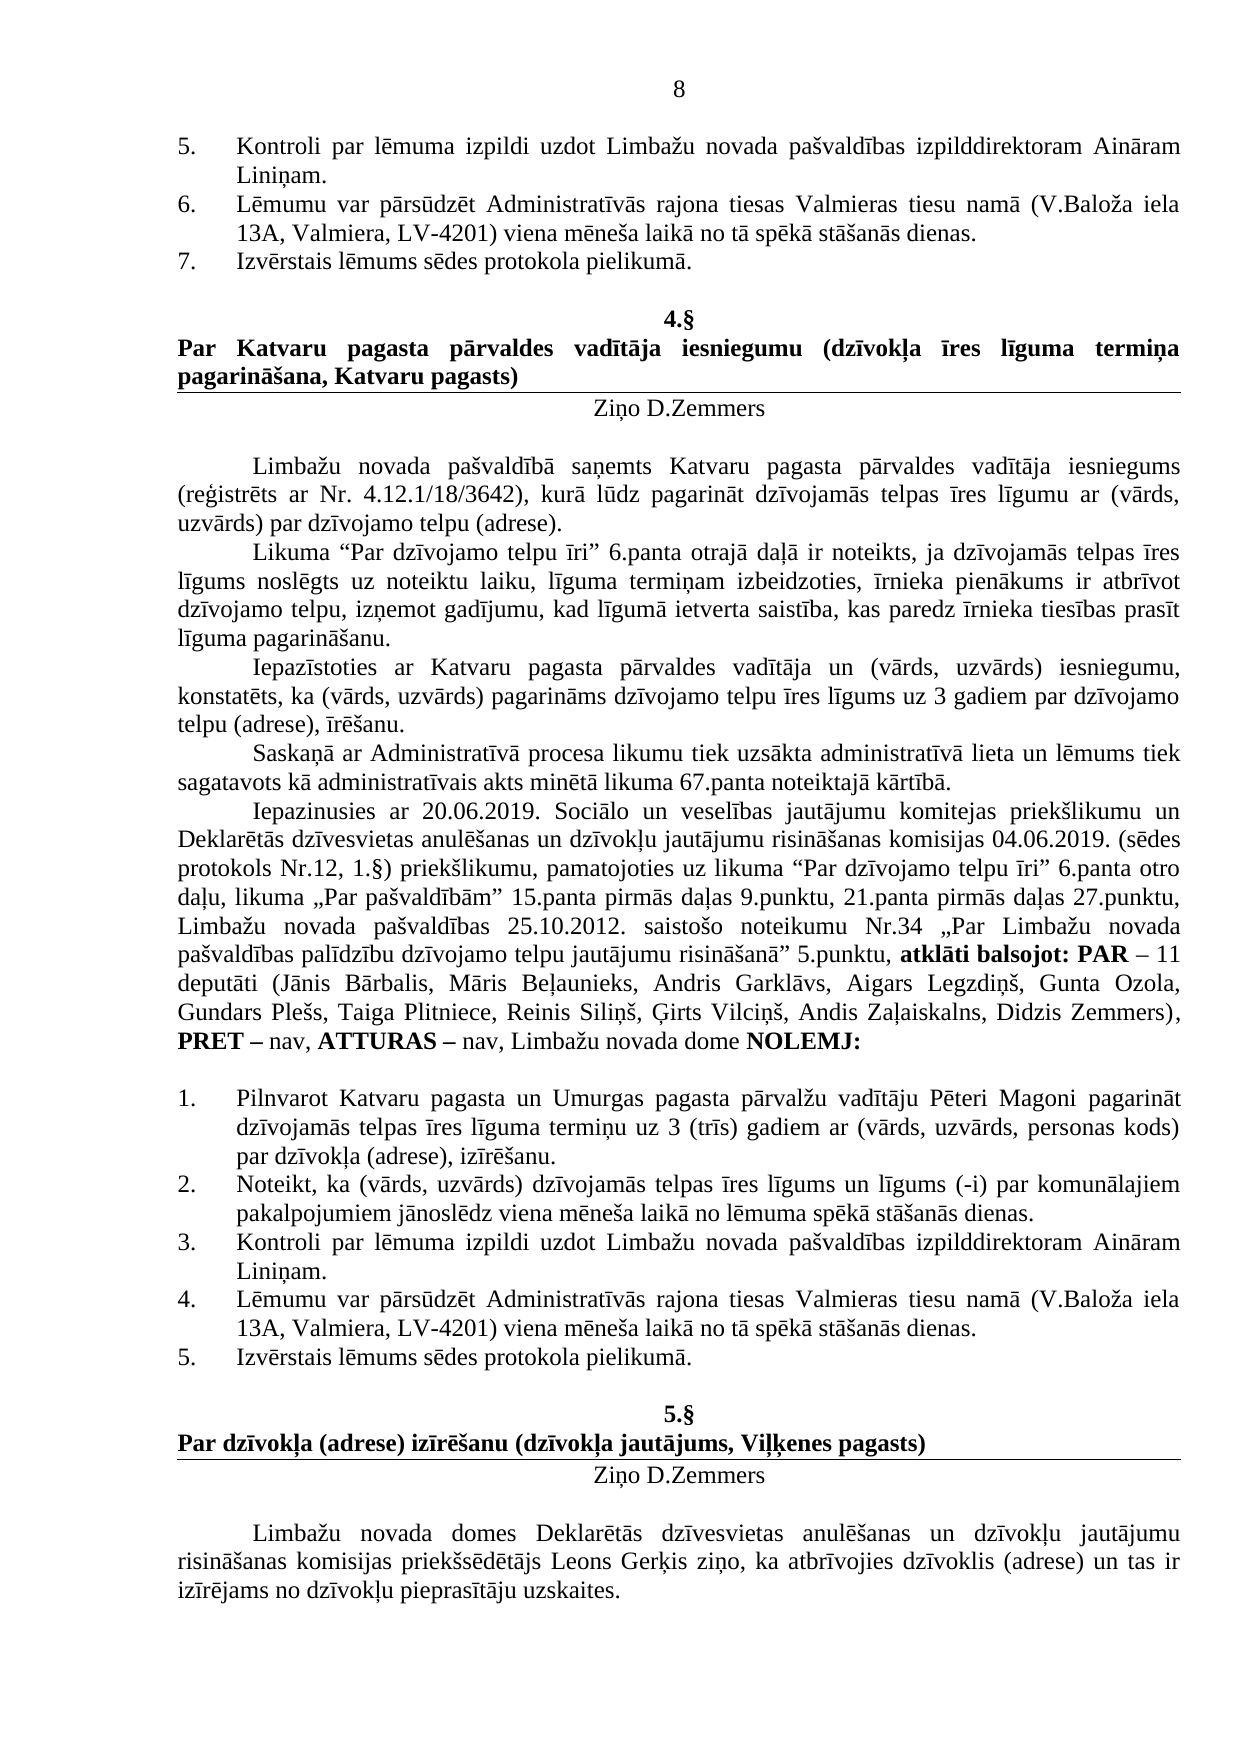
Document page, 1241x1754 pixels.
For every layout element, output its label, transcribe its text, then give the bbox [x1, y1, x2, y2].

list Kontroli par lēmuma izpildi uzdot Limbažu novada pašvaldības izpilddirektoram Aināram Liniņam. [177, 1227, 1181, 1284]
list Izvērstais lēmums sēdes protokola pielikumā. [177, 246, 1181, 275]
list Lēmumu var pārsūdzēt Administratīvās rajona tiesas Valmieras tiesu namā (V.Baloža iela 13A, Valmiera, LV-4201) viena mēneša laikā no tā spēkā stāšanās dienas. [177, 1284, 1181, 1342]
text 5.§ [177, 1399, 1181, 1428]
text Iepazinusies ar 20.06.2019. Sociālo un veselības jautājumu komitejas priekšlikumu un Deklarētās dzīvesvietas anulēšanas un dzīvokļu jautājumu risināšanas komisijas 04.06.2019. (sēdes protokols Nr.12, 1.§) priekšlikumu, pamatojoties uz likuma “Par dzīvojamo telpu īri” 6.panta otro daļu, likuma „Par pašvaldībām” 15.panta pirmās daļas 9.punktu, 21.panta pirmās daļas 27.punktu, Limbažu novada pašvaldības 25.10.2012. saistošo noteikumu Nr.34 „Par Limbažu novada pašvaldības palīdzību dzīvojamo telpu jautājumu risināšanā” 5.punktu, atklāti balsojot: PAR – 11 deputāti (Jānis Bārbalis, Māris Beļaunieks, Andris Garklāvs, Aigars Legzdiņš, Gunta Ozola, Gundars Plešs, Taiga Plitniece, Reinis Siliņš, Ģirts Vilciņš, Andis Zaļaiskalns, Didzis Zemmers), PRET – nav, ATTURAS – nav, Limbažu novada dome NOLEMJ: [177, 796, 1181, 1054]
text Limbažu novada domes Deklarētās dzīvesvietas anulēšanas un dzīvokļu jautājumu risināšanas komisijas priekšsēdētājs Leons Gerķis ziņo, ka atbrīvojies dzīvoklis (adrese) un tas ir izīrējams no dzīvokļu pieprasītāju uzskaites. [177, 1518, 1181, 1604]
list Noteikt, ka (vārds, uzvārds) dzīvojamās telpas īres līgums un līgums (-i) par komunālajiem pakalpojumiem jānoslēdz viena mēneša laikā no lēmuma spēkā stāšanās dienas. [177, 1169, 1181, 1227]
text 4.§ [177, 304, 1181, 333]
list Kontroli par lēmuma izpildi uzdot Limbažu novada pašvaldības izpilddirektoram Aināram Liniņam. [177, 131, 1181, 189]
text Par dzīvokļa (adrese) izīrēšanu (dzīvokļa jautājums, Viļķenes pagasts) [177, 1428, 1181, 1459]
text Ziņo D.Zemmers [177, 1460, 1181, 1489]
list Lēmumu var pārsūdzēt Administratīvās rajona tiesas Valmieras tiesu namā (V.Baloža iela 13A, Valmiera, LV-4201) viena mēneša laikā no tā spēkā stāšanās dienas. [177, 189, 1181, 246]
text Likuma “Par dzīvojamo telpu īri” 6.panta otrajā daļā ir noteikts, ja dzīvojamās telpas īres līgums noslēgts uz noteiktu laiku, līguma termiņam izbeidzoties, īrnieka pienākums ir atbrīvot dzīvojamo telpu, izņemot gadījumu, kad līgumā ietverta saistība, kas paredz īrnieka tiesības prasīt līguma pagarināšanu. [177, 537, 1181, 652]
text Limbažu novada pašvaldībā saņemts Katvaru pagasta pārvaldes vadītāja iesniegums (reģistrēts ar Nr. 4.12.1/18/3642), kurā lūdz pagarināt dzīvojamās telpas īres līgumu ar (vārds, uzvārds) par dzīvojamo telpu (adrese). [177, 451, 1181, 537]
text Iepazīstoties ar Katvaru pagasta pārvaldes vadītāja un (vārds, uzvārds) iesniegumu, konstatēts, ka (vārds, uzvārds) pagarināms dzīvojamo telpu īres līgums uz 3 gadiem par dzīvojamo telpu (adrese), īrēšanu. [177, 652, 1181, 738]
list Izvērstais lēmums sēdes protokola pielikumā. [177, 1342, 1181, 1371]
text Saskaņā ar Administratīvā procesa likumu tiek uzsākta administratīvā lieta un lēmums tiek sagatavots kā administratīvais akts minētā likuma 67.panta noteiktajā kārtībā. [177, 738, 1181, 796]
list Pilnvarot Katvaru pagasta un Umurgas pagasta pārvalžu vadītāju Pēteri Magoni pagarināt dzīvojamās telpas īres līguma termiņu uz 3 (trīs) gadiem ar (vārds, uzvārds, personas kods) par dzīvokļa (adrese), izīrēšanu. [177, 1083, 1181, 1169]
text Par Katvaru pagasta pārvaldes vadītāja iesniegumu (dzīvokļa īres līguma termiņa pagarināšana, Katvaru pagasts) [177, 333, 1181, 392]
text Ziņo D.Zemmers [177, 393, 1181, 422]
